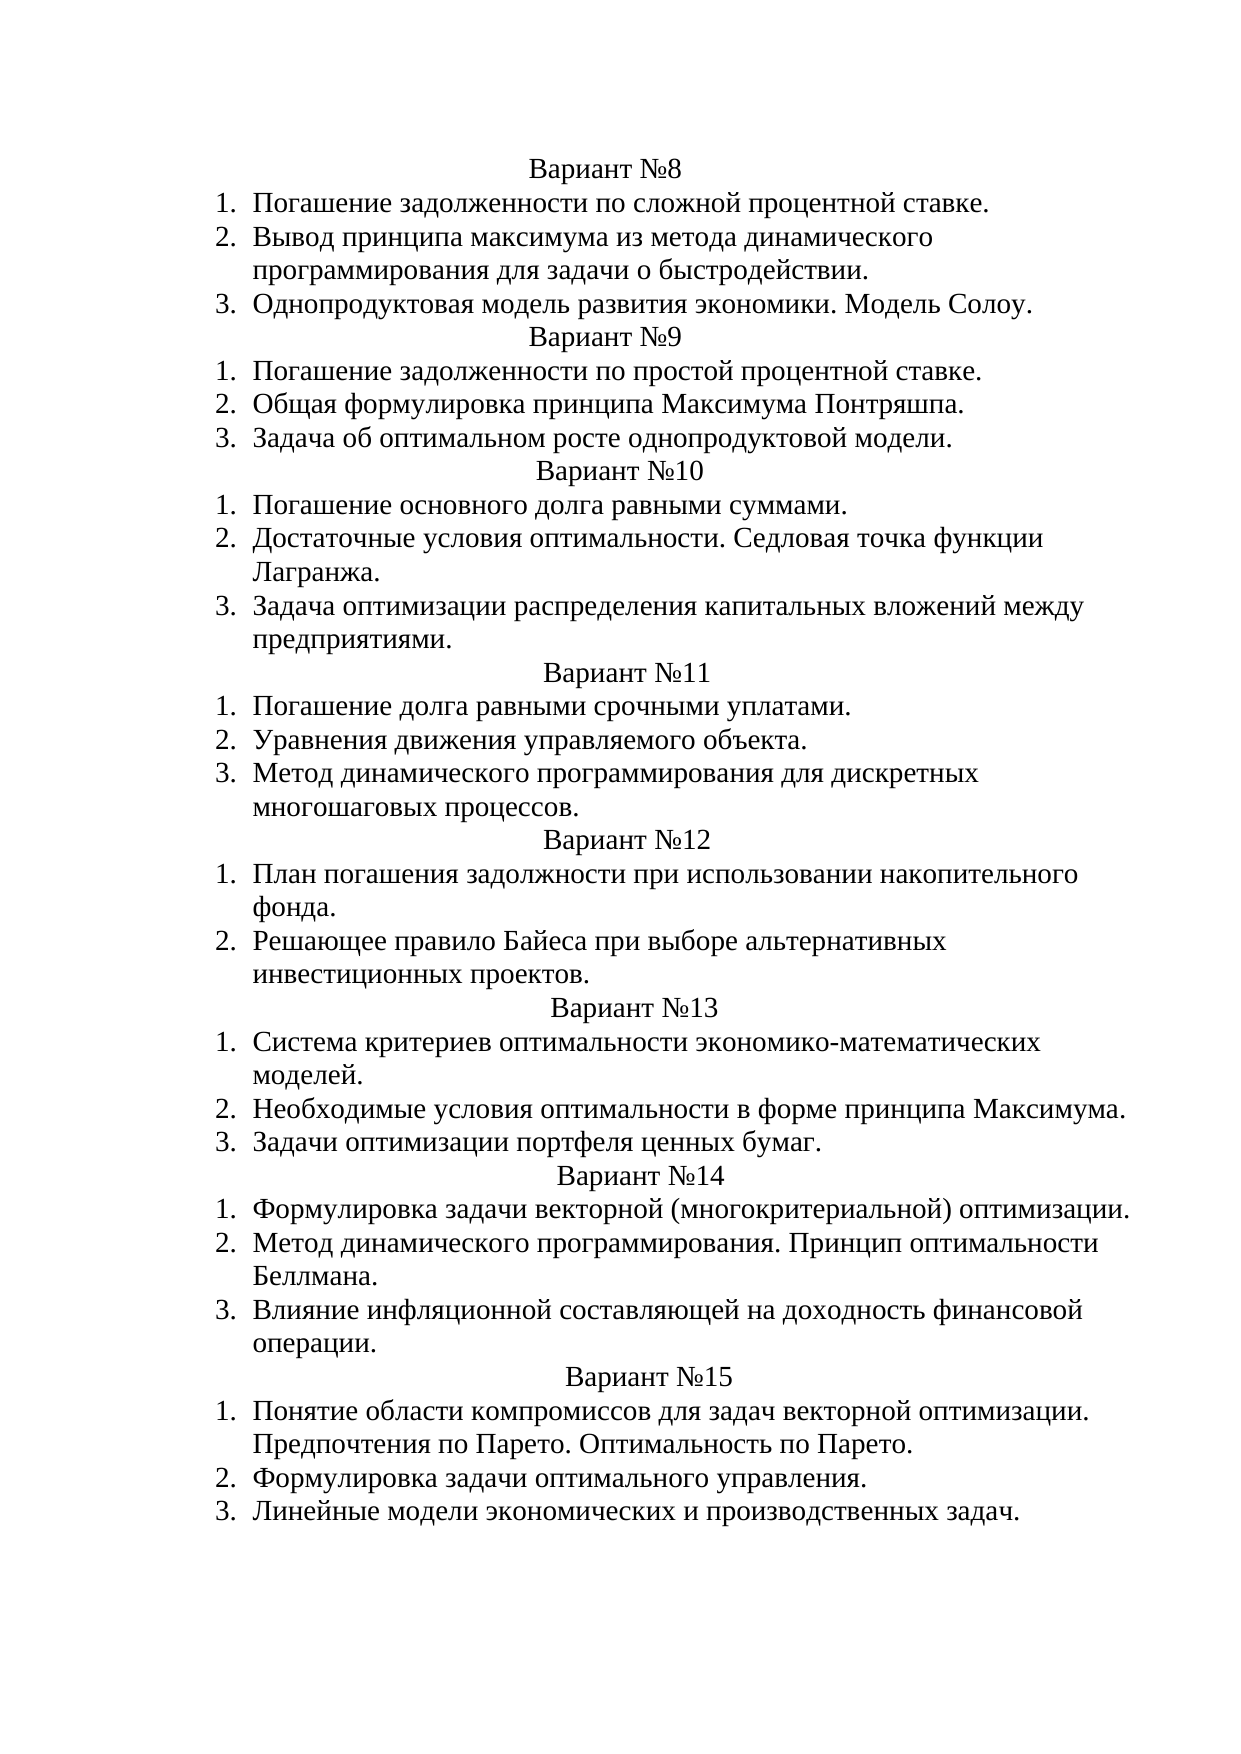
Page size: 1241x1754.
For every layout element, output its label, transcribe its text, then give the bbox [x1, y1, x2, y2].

text Вариант №13 [215, 990, 1152, 1024]
list Погашение долга равными срочными уплатами. [215, 688, 1152, 722]
text Вариант №15 [215, 1359, 1152, 1393]
list Погашение основного долга равными суммами. [215, 487, 1152, 521]
list Линейные модели экономических и производственных задач. [215, 1493, 1152, 1527]
list Уравнения движения управляемого объекта. [215, 722, 1152, 755]
list Формулировка задачи оптимального управления. [215, 1460, 1152, 1493]
text Вариант №14 [177, 1158, 1152, 1191]
list Достаточные условия оптимальности. Седловая точка функции Лагранжа. [215, 521, 1152, 588]
list Однопродуктовая модель развития экономики. Модель Солоу. [215, 286, 1152, 319]
list Задача об оптимальном росте однопродуктовой модели. [215, 420, 1152, 453]
text Вариант №12 [215, 822, 1152, 856]
text Вариант №11 [215, 655, 1152, 688]
list Метод динамического программирования. Принцип оптимальности Беллмана. [215, 1225, 1152, 1292]
list Решающее правило Байеса при выборе альтернативных инвестиционных проектов. [215, 923, 1152, 990]
list Общая формулировка принципа Максимума Понтряшпа. [215, 386, 1152, 420]
list Задачи оптимизации портфеля ценных бумаг. [215, 1124, 1152, 1158]
list Метод динамического программирования для дискретных многошаговых процессов. [215, 755, 1152, 822]
text Вариант №10 [215, 453, 1152, 487]
text Вариант №9 [215, 319, 1152, 353]
list Задача оптимизации распределения капитальных вложений между предприятиями. [215, 588, 1152, 655]
list Формулировка задачи векторной (многокритериальной) оптимизации. [215, 1191, 1152, 1225]
list Погашение задолженности по простой процентной ставке. [215, 353, 1152, 386]
text Вариант №8 [215, 152, 1152, 185]
list Вывод принципа максимума из метода динамического программирования для задачи о быстродействии. [215, 219, 1152, 286]
list План погашения задолжности при использовании накопительного фонда. [215, 856, 1152, 923]
list Влияние инфляционной составляющей на доходность финансовой операции. [215, 1292, 1152, 1359]
list Погашение задолженности по сложной процентной ставке. [215, 185, 1152, 219]
list Система критериев оптимальности экономико-математических моделей. [215, 1024, 1152, 1091]
list Понятие области компромиссов для задач векторной оптимизации. Предпочтения по Парето. Оптимальность по Парето. [215, 1393, 1152, 1460]
list Необходимые условия оптимальности в форме принципа Максимума. [215, 1091, 1152, 1124]
